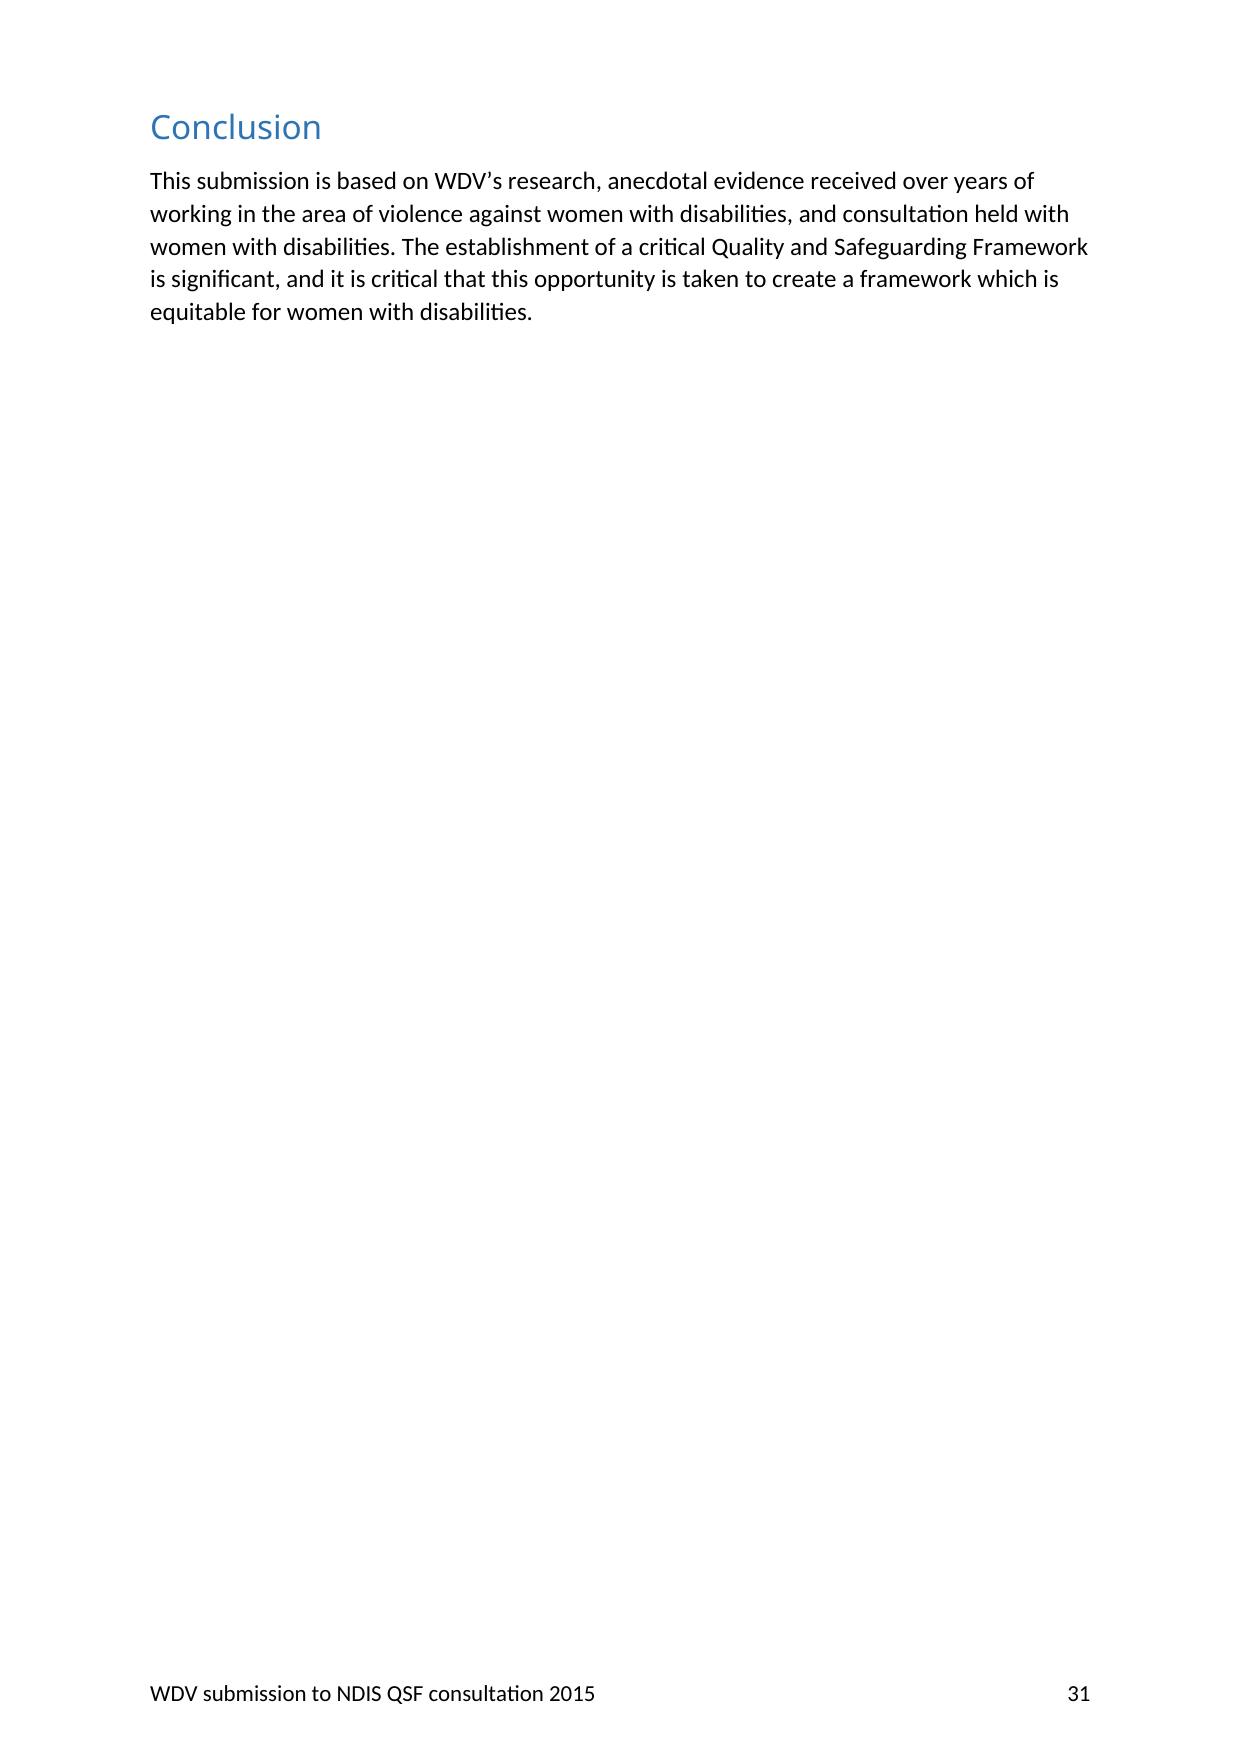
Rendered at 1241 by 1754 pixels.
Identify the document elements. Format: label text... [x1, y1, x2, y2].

subtitle Conclusion [150, 103, 1090, 149]
text This submission is based on WDV’s research, anecdotal evidence received over years of working in the area of violence against women with disabilities, and consultation held with women with disabilities. The establishment of a critical Quality and Safeguarding Framework is significant, and it is critical that this opportunity is taken to create a framework which is equitable for women with disabilities. [150, 165, 1090, 327]
